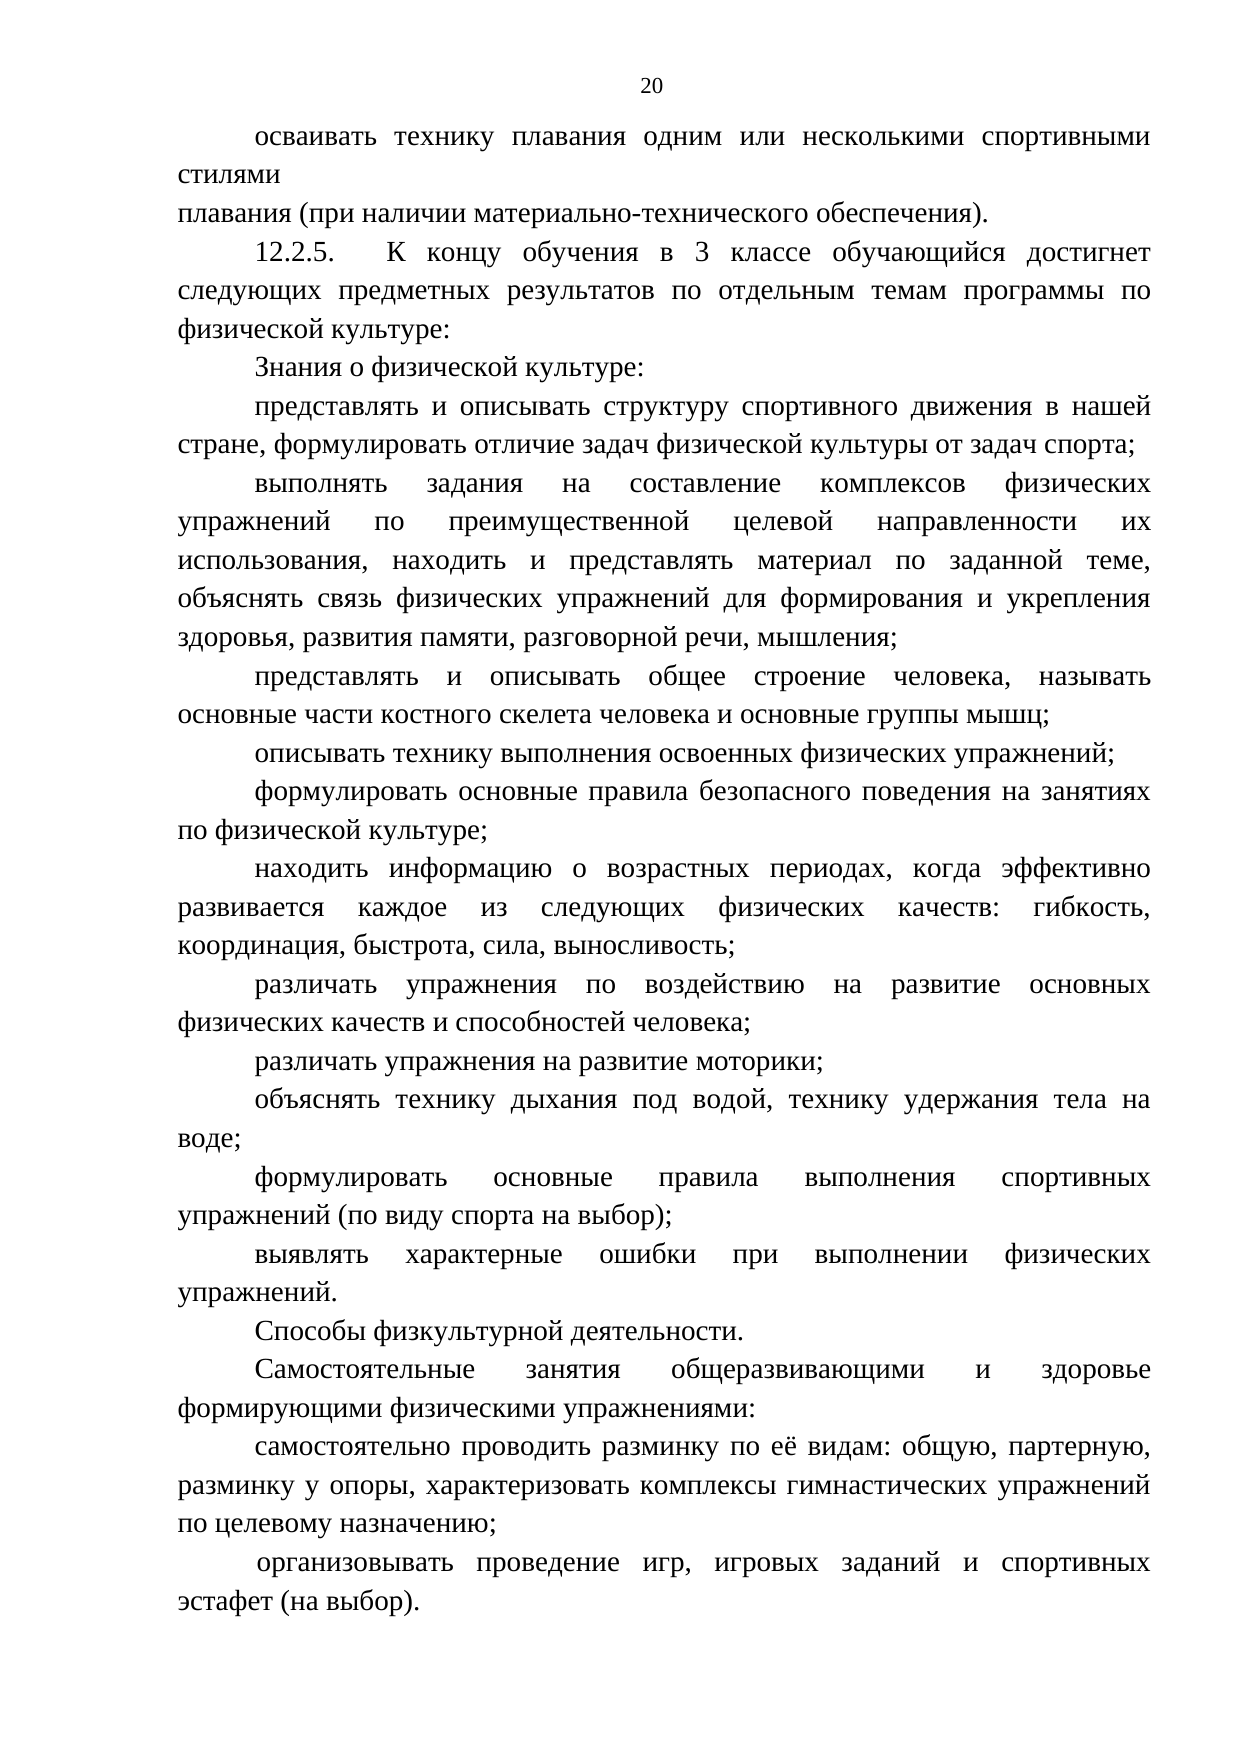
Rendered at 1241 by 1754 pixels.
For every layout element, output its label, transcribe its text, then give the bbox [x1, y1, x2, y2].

text организовывать проведение игр, игровых заданий и спортивных эстафет (на выбор). [177, 1544, 1152, 1616]
text описывать технику выполнения освоенных физических упражнений; [177, 735, 1152, 768]
text представлять и описывать общее строение человека, называть основные части костного скелета человека и основные группы мышц; [177, 658, 1152, 730]
text находить информацию о возрастных периодах, когда эффективно развивается каждое из следующих физических качеств: гибкость, координация, быстрота, сила, выносливость; [177, 850, 1152, 961]
text выявлять характерные ошибки при выполнении физических упражнений. [177, 1236, 1152, 1308]
text различать упражнения по воздействию на развитие основных физических качеств и способностей человека; [177, 966, 1152, 1038]
list К концу обучения в 3 классе обучающийся достигнет следующих предметных результатов по отдельным темам программы по физической культуре: [177, 234, 1152, 344]
text плавания (при наличии материально-технического обеспечения). [177, 195, 1152, 229]
text выполнять задания на составление комплексов физических упражнений по преимущественной целевой направленности их использования, находить и представлять материал по заданной теме, объяснять связь физических упражнений для формирования и укрепления здоровья, развития памяти, разговорной речи, мышления; [177, 465, 1152, 653]
text самостоятельно проводить разминку по её видам: общую, партерную, разминку у опоры, характеризовать комплексы гимнастических упражнений по целевому назначению; [177, 1428, 1152, 1539]
text различать упражнения на развитие моторики; [177, 1043, 1152, 1077]
text формулировать основные правила безопасного поведения на занятиях по физической культуре; [177, 773, 1152, 845]
text Способы физкультурной деятельности. [177, 1313, 1152, 1346]
text объяснять технику дыхания под водой, технику удержания тела на воде; [177, 1082, 1152, 1154]
text формулировать основные правила выполнения спортивных упражнений (по виду спорта на выбор); [177, 1159, 1152, 1231]
text Самостоятельные занятия общеразвивающими и здоровье формирующими физическими упражнениями: [177, 1351, 1152, 1423]
text представлять и описывать структуру спортивного движения в нашей стране, формулировать отличие задач физической культуры от задач спорта; [177, 388, 1152, 460]
text осваивать технику плавания одним или несколькими спортивными стилями [177, 118, 1152, 190]
text Знания о физической культуре: [177, 349, 1152, 383]
